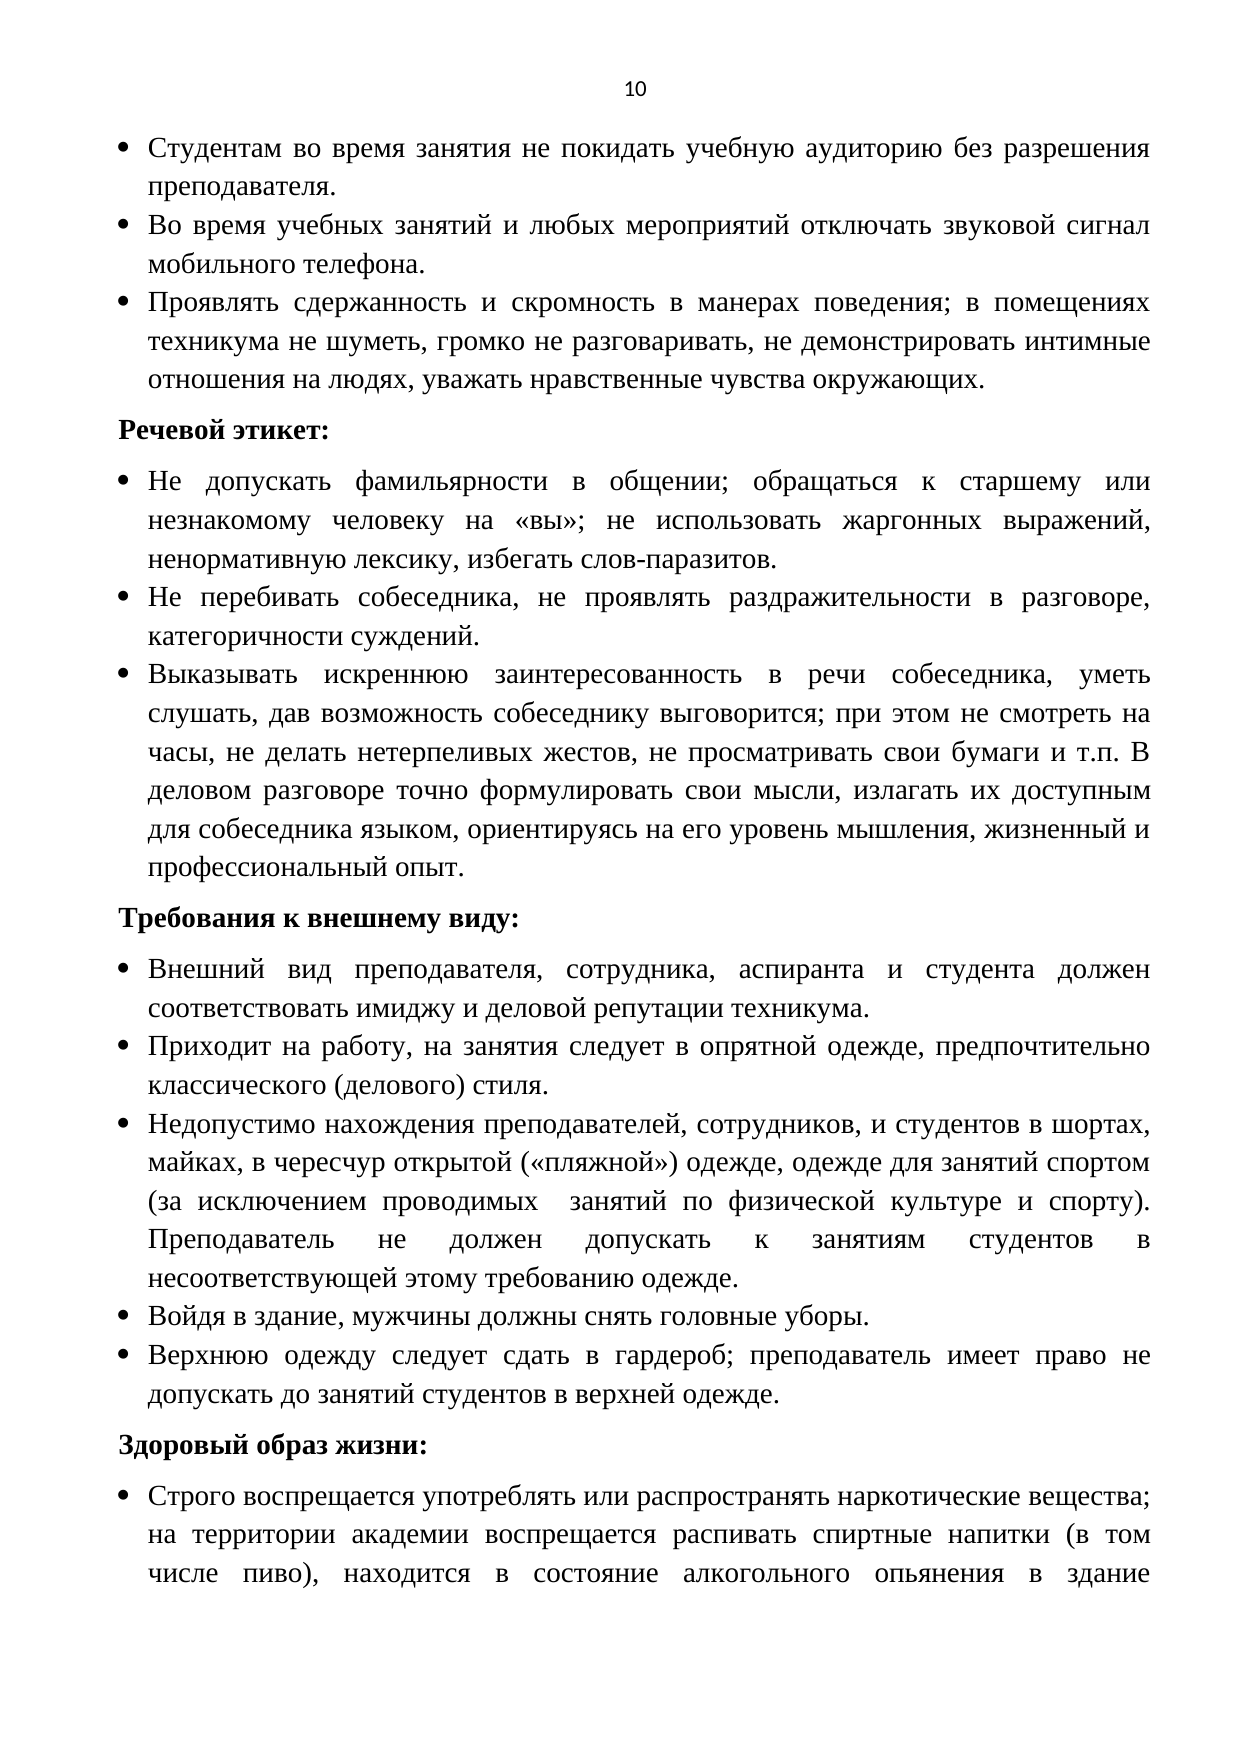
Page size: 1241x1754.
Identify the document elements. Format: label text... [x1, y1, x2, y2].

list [118, 1478, 1152, 1589]
list Студентам во время занятия не покидать учебную аудиторию без разрешения преподавателя. [118, 130, 1152, 202]
text Речевой этикет: [118, 412, 1152, 446]
list Приходит на работу, на занятия следует в опрятной одежде, предпочтительно классического (делового) стиля. [118, 1028, 1152, 1101]
list Не допускать фамильярности в общении; обращаться к старшему или незнакомому человеку на «вы»; не использовать жаргонных выражений, ненормативную лексику, избегать слов-паразитов. [118, 463, 1152, 574]
text Здоровый образ жизни: [118, 1427, 1152, 1460]
list Внешний вид преподавателя, сотрудника, аспиранта и студента должен соответствовать имиджу и деловой репутации техникума. [118, 951, 1152, 1023]
list Выказывать искреннюю заинтересованность в речи собеседника, уметь слушать, дав возможность собеседнику выговорится; при этом не смотреть на часы, не делать нетерпеливых жестов, не просматривать свои бумаги и т.п. В деловом разговоре точно формулировать свои мысли, излагать их доступным для собеседника языком, ориентируясь на его уровень мышления, жизненный и профессиональный опыт. [118, 656, 1152, 883]
list Войдя в здание, мужчины должны снять головные уборы. [118, 1298, 1152, 1332]
list Проявлять сдержанность и скромность в манерах поведения; в помещениях техникума не шуметь, громко не разговаривать, не демонстрировать интимные отношения на людях, уважать нравственные чувства окружающих. [118, 284, 1152, 395]
list Во время учебных занятий и любых мероприятий отключать звуковой сигнал мобильного телефона. [118, 207, 1152, 279]
text Требования к внешнему виду: [118, 900, 1152, 934]
list Недопустимо нахождения преподавателей, сотрудников, и студентов в шортах, майках, в чересчур открытой («пляжной») одежде, одежде для занятий спортом (за исключением проводимых занятий по физической культуре и спорту). Преподаватель не должен допускать к занятиям студентов в несоответствующей этому требованию одежде. [118, 1106, 1152, 1293]
list Верхнюю одежду следует сдать в гардероб; преподаватель имеет право не допускать до занятий студентов в верхней одежде. [118, 1337, 1152, 1409]
list Не перебивать собеседника, не проявлять раздражительности в разговоре, категоричности суждений. [118, 579, 1152, 651]
